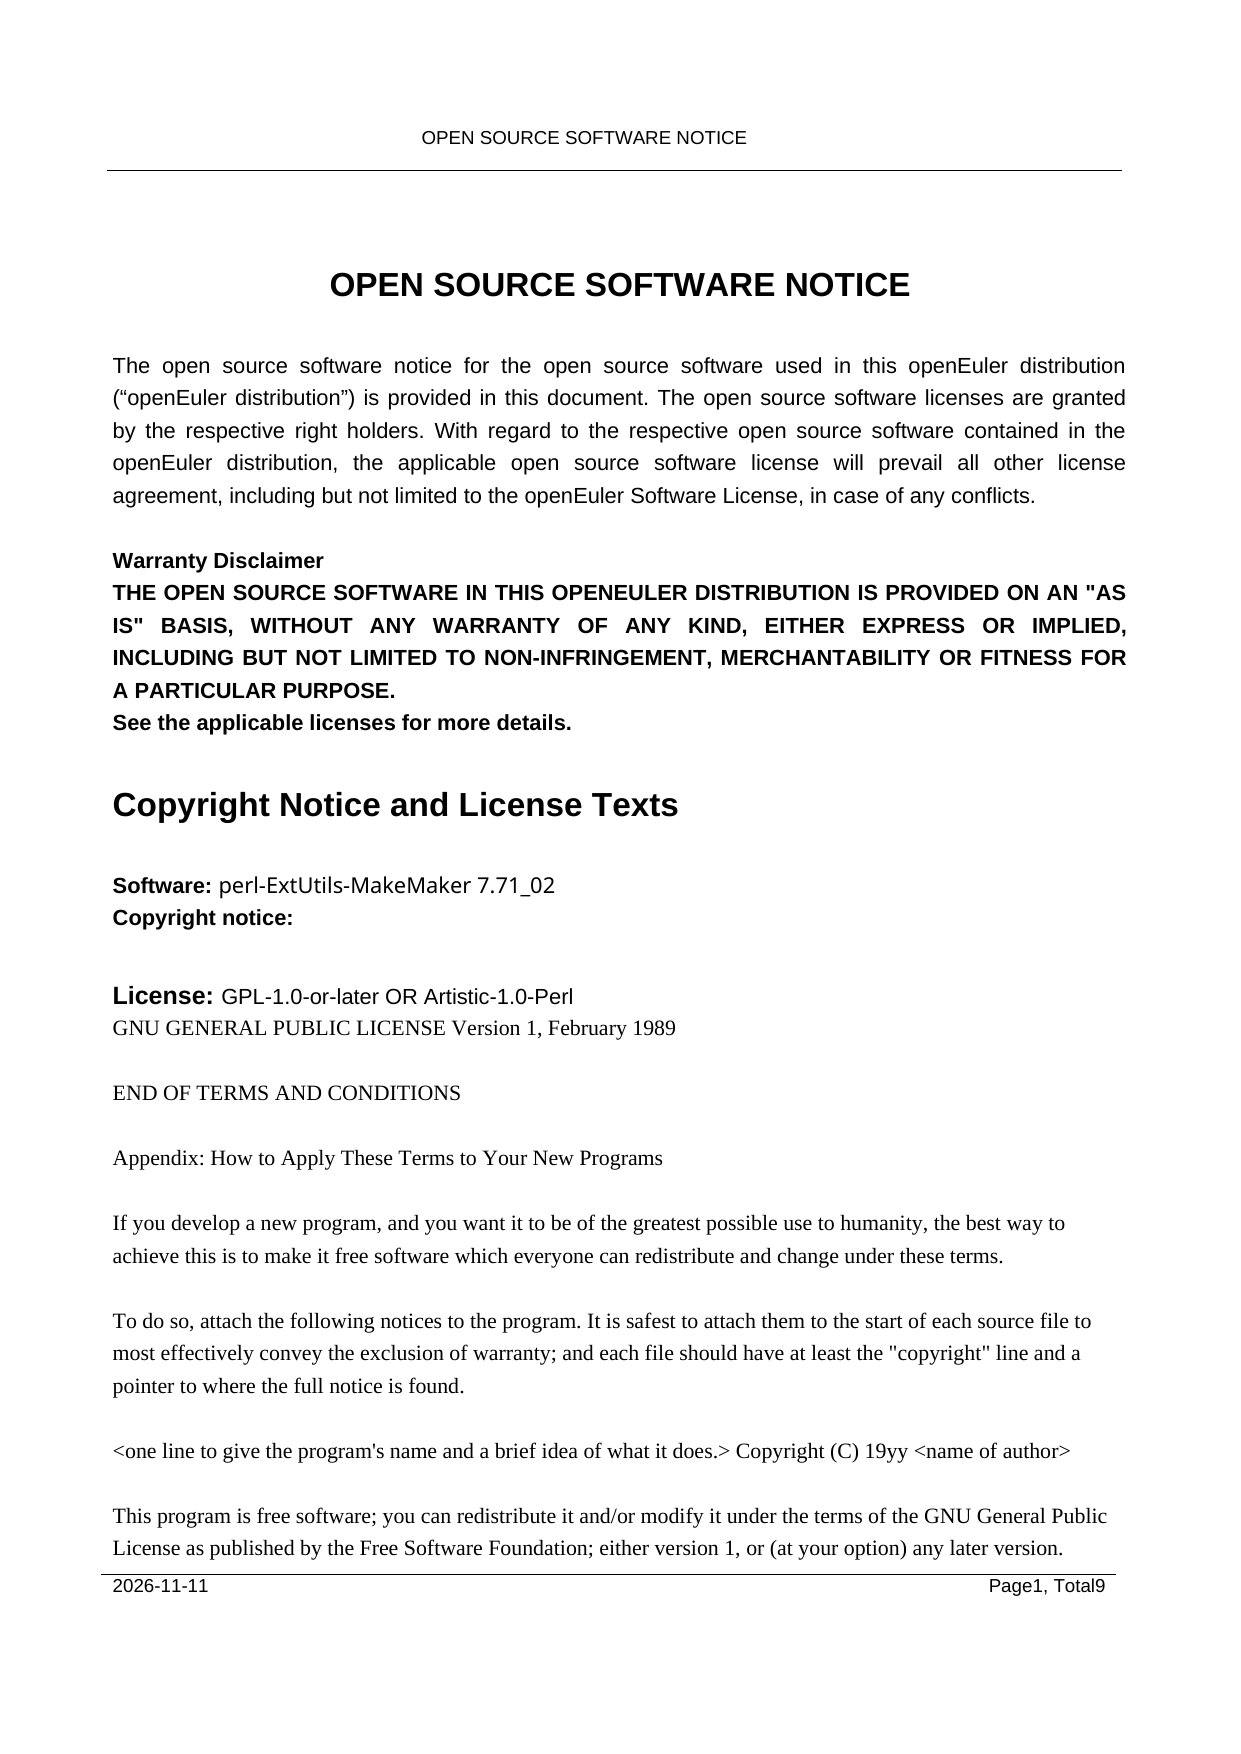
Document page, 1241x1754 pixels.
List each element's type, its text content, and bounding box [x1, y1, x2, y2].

text The open source software notice for the open source software used in this openEuler distribution (“openEuler distribution”) is provided in this document. The open source software licenses are granted by the respective right holders. With regard to the respective open source software contained in the openEuler distribution, the applicable open source software license will prevail all other license agreement, including but not limited to the openEuler Software License, in case of any conflicts. [112, 349, 1128, 511]
text OPEN SOURCE SOFTWARE NOTICE [112, 251, 1128, 316]
text Copyright notice: [112, 901, 1128, 934]
text License: GPL-1.0-or-later OR Artistic-1.0-Perl [112, 979, 1128, 1012]
text Warranty Disclaimer [112, 544, 1128, 576]
title Software: perl-ExtUtils-MakeMaker 7.71_02 [112, 869, 1128, 901]
text Copyright Notice and License Texts [112, 771, 1128, 836]
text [112, 1012, 1128, 1564]
text THE OPEN SOURCE SOFTWARE IN THIS OPENEULER DISTRIBUTION IS PROVIDED ON AN "AS IS" BASIS, WITHOUT ANY WARRANTY OF ANY KIND, EITHER EXPRESS OR IMPLIED, INCLUDING BUT NOT LIMITED TO NON-INFRINGEMENT, MERCHANTABILITY OR FITNESS FOR A PARTICULAR PURPOSE. See the applicable licenses for more details. [112, 576, 1128, 739]
